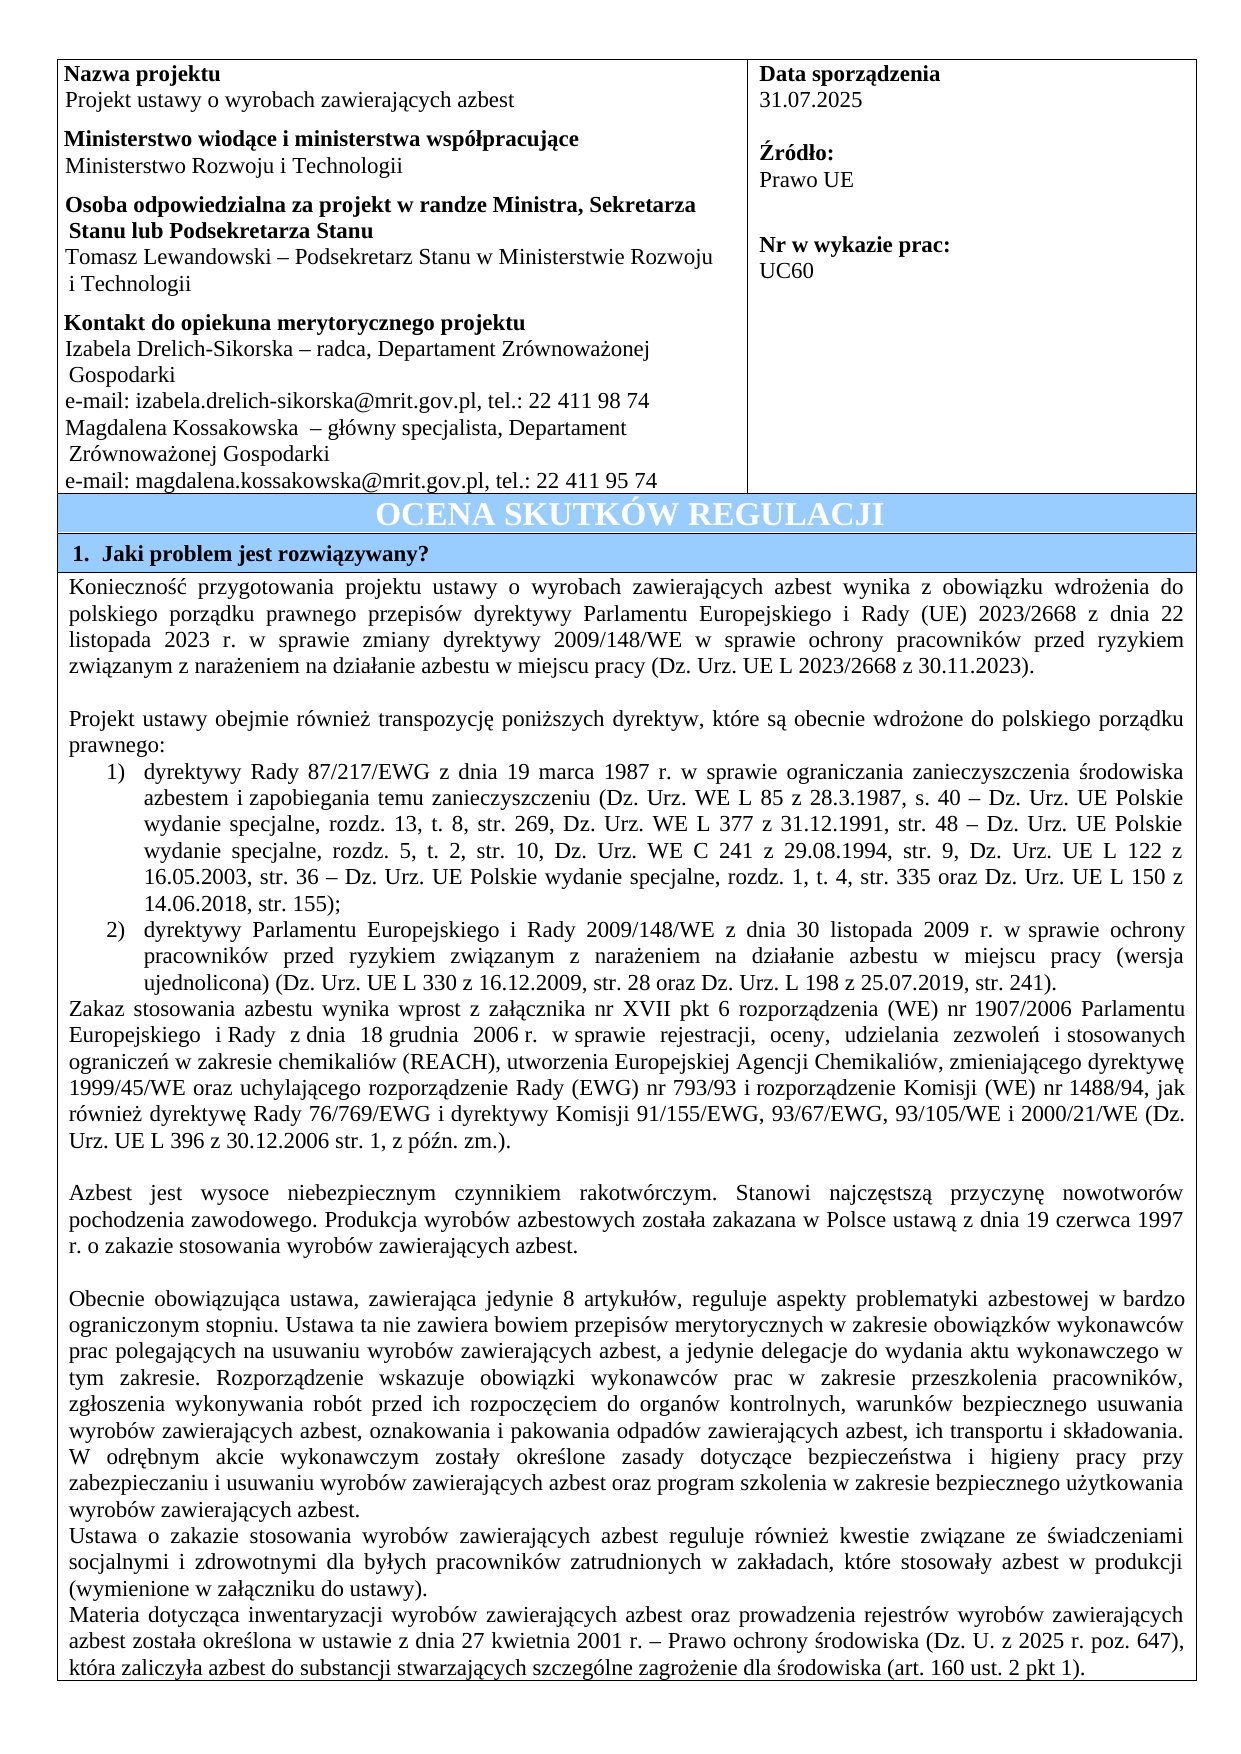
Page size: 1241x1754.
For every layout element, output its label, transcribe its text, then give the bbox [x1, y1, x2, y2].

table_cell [58, 573, 1196, 1680]
table_header Nazwa projektu Projekt ustawy o wyrobach zawierających azbest Ministerstwo wiodące i ministerstwa współpracujące Ministerstwo Rozwoju i Technologii Osoba odpowiedzialna za projekt w randze Ministra, Sekretarza Stanu lub Podsekretarza Stanu Tomasz Lewandowski – Podsekretarz Stanu w Ministerstwie Rozwoju i Technologii Kontakt do opiekuna merytorycznego projektu Izabela Drelich-Sikorska – radca, Departament Zrównoważonej Gospodarki e-mail: izabela.drelich-sikorska@mrit.gov.pl, tel.: 22 411 98 74 Magdalena Kossakowska – główny specjalista, Departament Zrównoważonej Gospodarki e-mail: magdalena.kossakowska@mrit.gov.pl, tel.: 22 411 95 74 [58, 60, 747, 493]
table_header Data sporządzenia 31.07.2025 Źródło: Prawo UE Nr w wykazie prac: UC60 [748, 60, 1196, 493]
table_cell OCENA SKUTKÓW REGULACJI [58, 494, 1196, 532]
table_cell Jaki problem jest rozwiązywany? [58, 534, 1196, 572]
